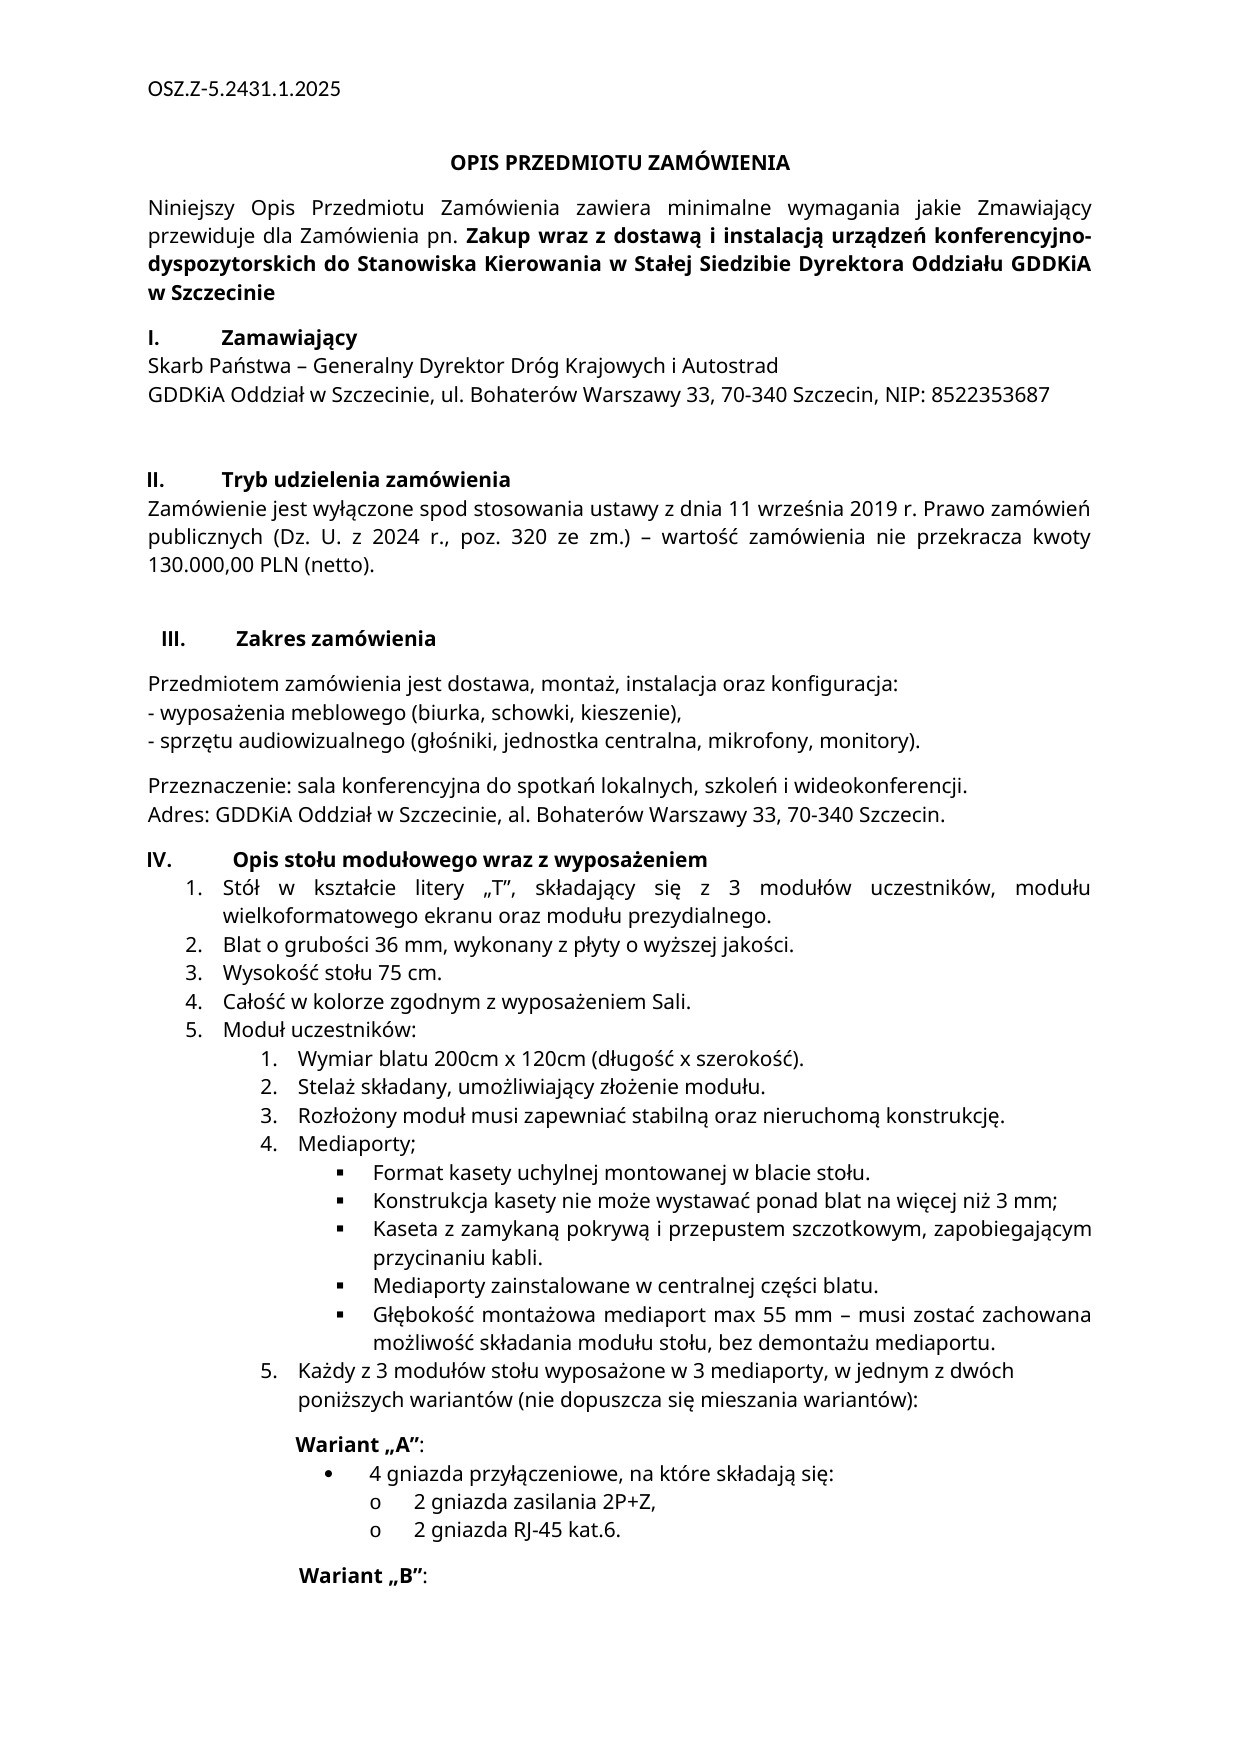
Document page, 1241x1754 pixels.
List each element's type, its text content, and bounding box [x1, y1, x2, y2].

list Stelaż składany, umożliwiający złożenie modułu. [260, 1072, 1093, 1101]
text Przedmiotem zamówienia jest dostawa, montaż, instalacja oraz konfiguracja: - wyposażenia meblowego (biurka, schowki, kieszenie), - sprzętu audiowizualnego (głośniki, jednostka centralna, mikrofony, monitory). [148, 669, 1093, 754]
list Tryb udzielenia zamówienia [146, 465, 1093, 494]
list Rozłożony moduł musi zapewniać stabilną oraz nieruchomą konstrukcję. [260, 1101, 1093, 1129]
text Skarb Państwa – Generalny Dyrektor Dróg Krajowych i Autostrad [148, 352, 1093, 380]
list Mediaporty; [260, 1129, 1093, 1158]
list Kaseta z zamykaną pokrywą i przepustem szczotkowym, zapobiegającym przycinaniu kabli. [335, 1214, 1093, 1271]
text OPIS PRZEDMIOTU ZAMÓWIENIA [148, 148, 1093, 176]
list Mediaporty zainstalowane w centralnej części blatu. [335, 1271, 1093, 1300]
text Wariant „B”: [299, 1561, 1093, 1589]
list Wysokość stołu 75 cm. [185, 958, 1093, 987]
list Opis stołu modułowego wraz z wyposażeniem [146, 845, 1093, 873]
list Blat o grubości 36 mm, wykonany z płyty o wyższej jakości. [185, 930, 1093, 958]
text Przeznaczenie: sala konferencyjna do spotkań lokalnych, szkoleń i wideokonferencji. Adres: GDDKiA Oddział w Szczecinie, al. Bohaterów Warszawy 33, 70-340 Szczecin. [148, 771, 1093, 828]
text Wariant „A”: [221, 1430, 1093, 1459]
list Głębokość montażowa mediaport max 55 mm – musi zostać zachowana możliwość składania modułu stołu, bez demontażu mediaportu. [335, 1300, 1093, 1357]
list Format kasety uchylnej montowanej w blacie stołu. [335, 1158, 1093, 1186]
list 4 gniazda przyłączeniowe, na które składają się: [325, 1459, 1093, 1487]
list Zamawiający [148, 323, 1093, 352]
text Zamówienie jest wyłączone spod stosowania ustawy z dnia 11 września 2019 r. Prawo zamówień publicznych (Dz. U. z 2024 r., poz. 320 ze zm.) – wartość zamówienia nie przekracza kwoty 130.000,00 PLN (netto). [148, 494, 1093, 579]
text Niniejszy Opis Przedmiotu Zamówienia zawiera minimalne wymagania jakie Zmawiający przewiduje dla Zamówienia pn. Zakup wraz z dostawą i instalacją urządzeń konferencyjno-dyspozytorskich do Stanowiska Kierowania w Stałej Siedzibie Dyrektora Oddziału GDDKiA w Szczecinie [148, 193, 1093, 306]
list Konstrukcja kasety nie może wystawać ponad blat na więcej niż 3 mm; [335, 1186, 1093, 1214]
list Stół w kształcie litery „T”, składający się z 3 modułów uczestników, modułu wielkoformatowego ekranu oraz modułu prezydialnego. [185, 873, 1093, 930]
list Każdy z 3 modułów stołu wyposażone w 3 mediaporty, w jednym z dwóch poniższych wariantów (nie dopuszcza się mieszania wariantów): [260, 1357, 1093, 1413]
list Wymiar blatu 200cm x 120cm (długość x szerokość). [260, 1044, 1093, 1072]
list Zakres zamówienia [161, 624, 1093, 653]
list 2 gniazda zasilania 2P+Z, [369, 1487, 1093, 1516]
list Całość w kolorze zgodnym z wyposażeniem Sali. [185, 987, 1093, 1015]
text GDDKiA Oddział w Szczecinie, ul. Bohaterów Warszawy 33, 70-340 Szczecin, NIP: 8522353687 [148, 380, 1093, 408]
list Moduł uczestników: [185, 1015, 1093, 1044]
list 2 gniazda RJ-45 kat.6. [369, 1516, 1093, 1544]
